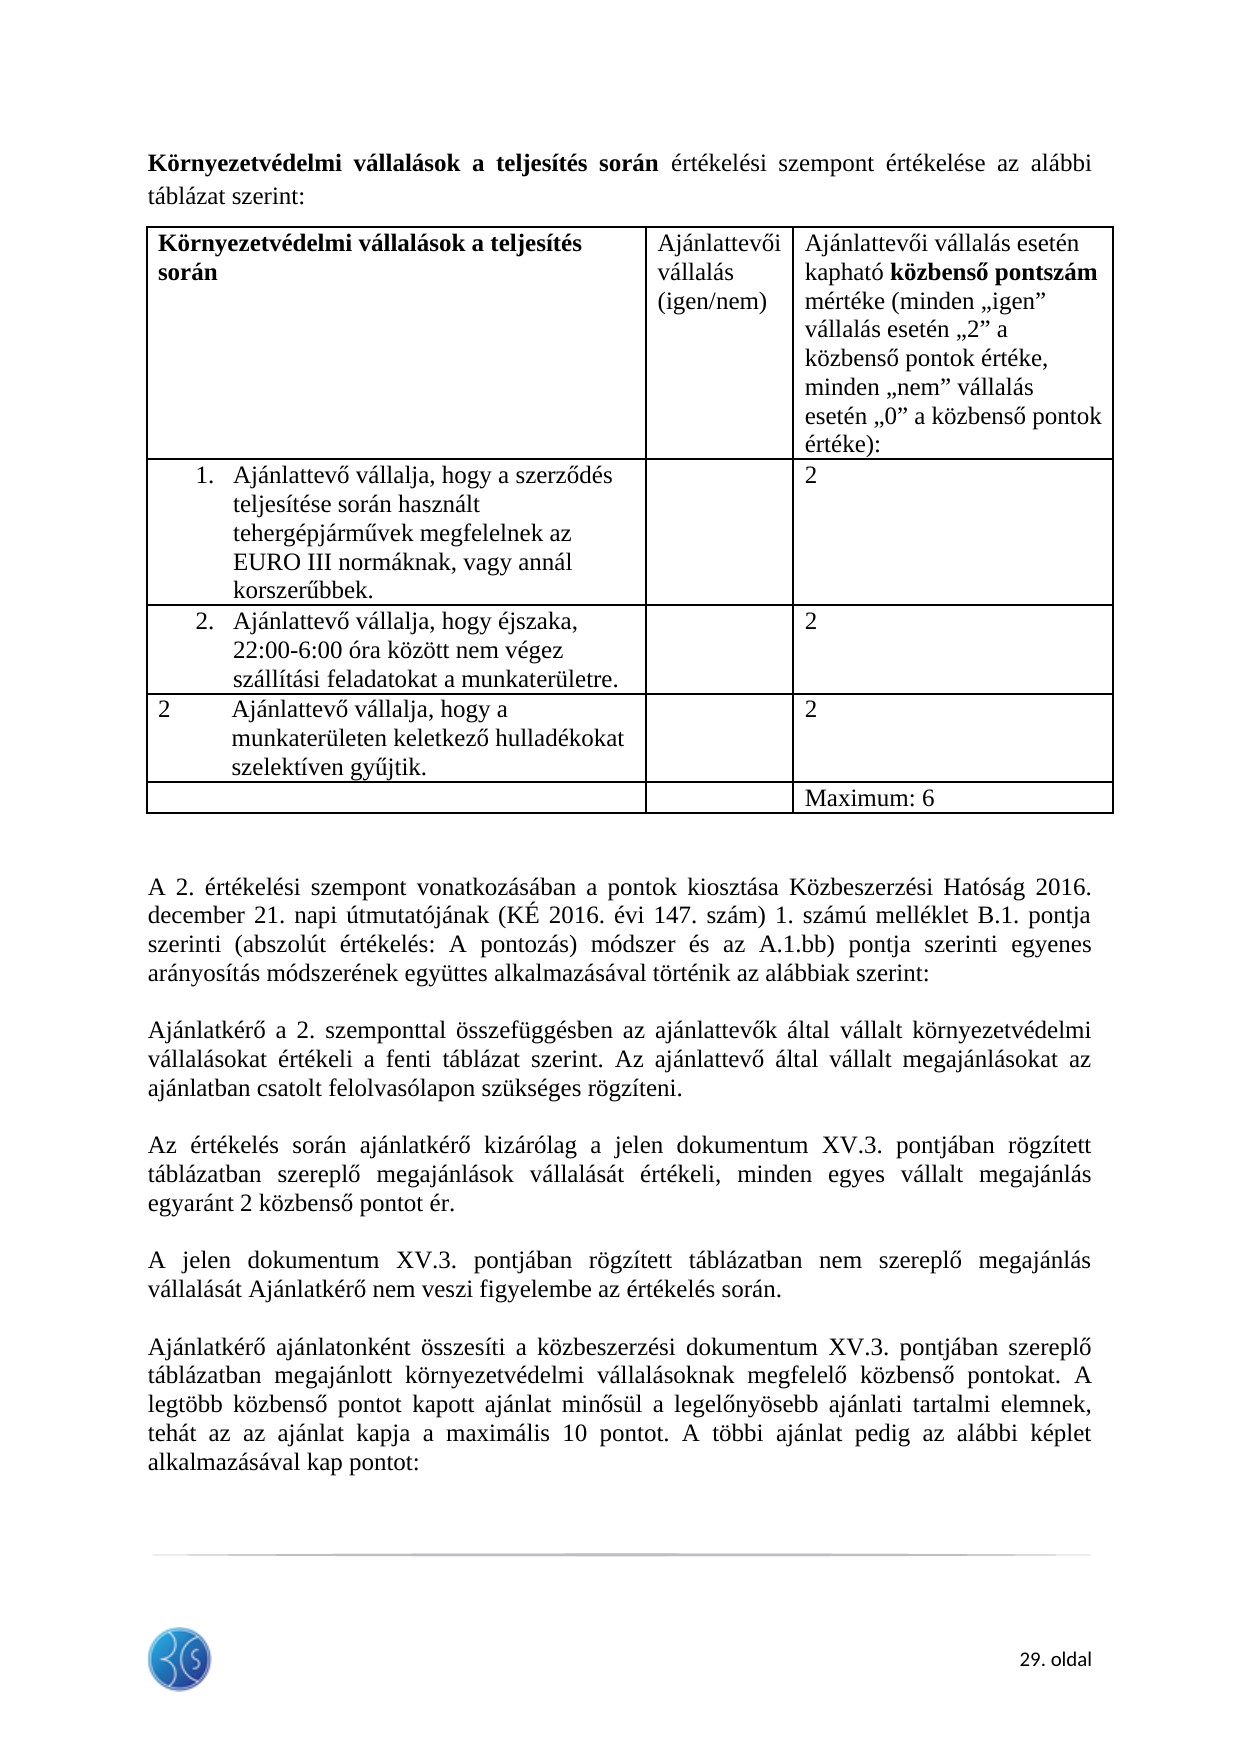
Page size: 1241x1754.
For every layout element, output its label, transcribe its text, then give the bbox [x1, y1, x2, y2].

list Ajánlatkérő ajánlatonként összesíti a közbeszerzési dokumentum XV.3. pontjában szereplő táblázatban megajánlott környezetvédelmi vállalásoknak megfelelő közbenső pontokat. A legtöbb közbenső pontot kapott ajánlat minősül a legelőnyösebb ajánlati tartalmi elemnek, tehát az az ajánlat kapja a maximális 10 pontot. A többi ajánlat pedig az alábbi képlet alkalmazásával kap pontot: [148, 1332, 1092, 1476]
table_cell [647, 783, 792, 812]
table_cell 2 [794, 695, 1112, 781]
table_header Környezetvédelmi vállalások a teljesítés során [148, 228, 645, 458]
table_header Ajánlattevői vállalás esetén kapható közbenső pontszám mértéke (minden „igen” vállalás esetén „2” a közbenső pontok értéke, minden „nem” vállalás esetén „0” a közbenső pontok értéke): [794, 228, 1112, 458]
table_cell Ajánlattevő vállalja, hogy a munkaterületen keletkező hulladékokat szelektíven gyűjtik. [148, 695, 645, 781]
table_header Ajánlattevői vállalás (igen/nem) [647, 228, 792, 458]
text Környezetvédelmi vállalások a teljesítés során értékelési szempont értékelése az alábbi táblázat szerint: [148, 148, 1092, 209]
table_cell [647, 695, 792, 781]
table_cell [647, 606, 792, 692]
picture [147, 1627, 212, 1692]
table_cell Ajánlattevő vállalja, hogy éjszaka, 22:00-6:00 óra között nem végez szállítási feladatokat a munkaterületre. [148, 606, 645, 692]
list Az értékelés során ajánlatkérő kizárólag a jelen dokumentum XV.3. pontjában rögzített táblázatban szereplő megajánlások vállalását értékeli, minden egyes vállalt megajánlás egyaránt 2 közbenső pontot ér. [148, 1131, 1092, 1217]
table_cell [647, 460, 792, 604]
table_cell Ajánlattevő vállalja, hogy a szerződés teljesítése során használt tehergépjárművek megfelelnek az EURO III normáknak, vagy annál korszerűbbek. [148, 460, 645, 604]
table_cell [148, 783, 645, 812]
list A 2. értékelési szempont vonatkozásában a pontok kiosztása Közbeszerzési Hatóság 2016. december 21. napi útmutatójának (KÉ 2016. évi 147. szám) 1. számú melléklet B.1. pontja szerinti (abszolút értékelés: A pontozás) módszer és az A.1.bb) pontja szerinti egyenes arányosítás módszerének együttes alkalmazásával történik az alábbiak szerint: [148, 872, 1092, 987]
table_cell Maximum: 6 [794, 783, 1112, 812]
list Ajánlatkérő a 2. szemponttal összefüggésben az ajánlattevők által vállalt környezetvédelmi vállalásokat értékeli a fenti táblázat szerint. Az ajánlattevő által vállalt megajánlásokat az ajánlatban csatolt felolvasólapon szükséges rögzíteni. [148, 1016, 1092, 1102]
picture [147, 1548, 1093, 1561]
list A jelen dokumentum XV.3. pontjában rögzített táblázatban nem szereplő megajánlás vállalását Ajánlatkérő nem veszi figyelembe az értékelés során. [148, 1246, 1092, 1303]
table_cell 2 [794, 606, 1112, 692]
table_cell 2 [794, 460, 1112, 604]
